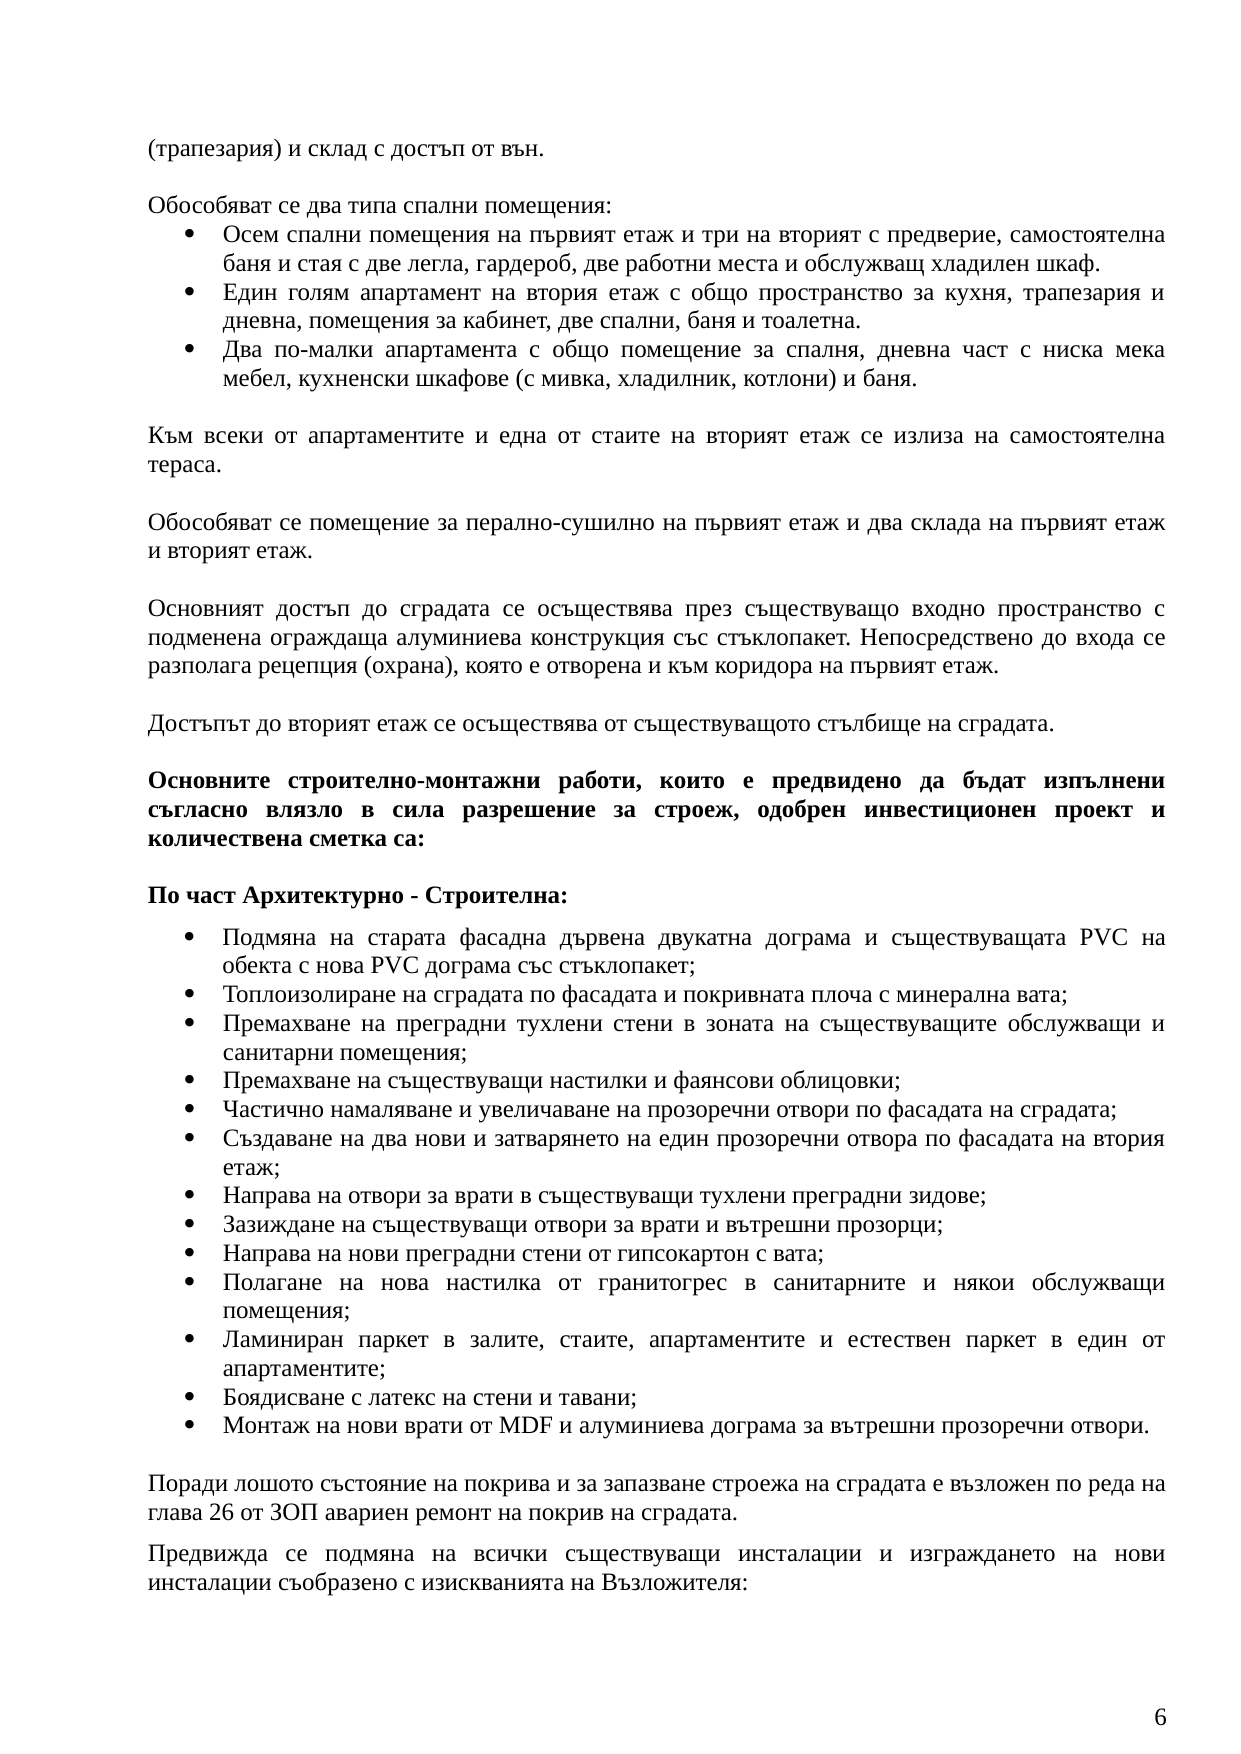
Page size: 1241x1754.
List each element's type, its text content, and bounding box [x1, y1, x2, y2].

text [148, 133, 1167, 162]
list Премахване на съществуващи настилки и фаянсови облицовки; [185, 1065, 1167, 1094]
text Основният достъп до сградата се осъществява през съществуващо входно пространство с подменена ограждаща алуминиева конструкция със стъклопакет. Непосредствено до входа се разполага рецепция (охрана), която е отворена и към коридора на първият етаж. [148, 593, 1167, 679]
text Основните строително-монтажни работи, които е предвидено да бъдат изпълнени съгласно влязло в сила разрешение за строеж, одобрен инвестиционен проект и количествена сметка са: [148, 765, 1167, 852]
text Обособяват се помещение за перално-сушилно на първият етаж и два склада на първият етаж и вторият етаж. [148, 507, 1167, 564]
text Обособяват се два типа спални помещения: [148, 190, 1167, 219]
list Частично намаляване и увеличаване на прозоречни отвори по фасадата на сградата; [185, 1094, 1167, 1123]
list Направа на нови преградни стени от гипсокартон с вата; [185, 1238, 1167, 1267]
list Ламиниран паркет в залите, стаите, апартаментите и естествен паркет в един от апартаментите; [185, 1324, 1167, 1382]
list Осем спални помещения на първият етаж и три на вторият с предверие, самостоятелна баня и стая с две легла, гардероб, две работни места и обслужващ хладилен шкаф. [185, 219, 1167, 277]
list Монтаж на нови врати от MDF и алуминиева дограма за вътрешни прозоречни отвори. [185, 1410, 1167, 1439]
text Към всеки от апартаментите и една от стаите на вторият етаж се излиза на самостоятелна тераса. [148, 420, 1167, 478]
list Топлоизолиране на сградата по фасадата и покривната плоча с минерална вата; [185, 979, 1167, 1008]
list Полагане на нова настилка от гранитогрес в санитарните и някои обслужващи помещения; [185, 1267, 1167, 1324]
list Боядисване с латекс на стени и тавани; [185, 1382, 1167, 1410]
list Направа на отвори за врати в съществуващи тухлени преградни зидове; [185, 1180, 1167, 1209]
list Създаване на два нови и затварянето на един прозоречни отвора по фасадата на втория етаж; [185, 1123, 1167, 1180]
list Два по-малки апартамента с общо помещение за спалня, дневна част с ниска мека мебел, кухненски шкафове (с мивка, хладилник, котлони) и баня. [185, 334, 1167, 392]
text Поради лошото състояние на покрива и за запазване строежа на сградата е възложен по реда на глава 26 от ЗОП авариен ремонт на покрив на сградата. [148, 1468, 1167, 1525]
text Достъпът до вторият етаж се осъществява от съществуващото стълбище на сградата. [148, 708, 1167, 737]
text По част Архитектурно - Строителна: [148, 880, 1167, 909]
list Подмяна на старата фасадна дървена двукатна дограма и съществуващата PVC на обекта с нова PVC дограма със стъклопакет; [185, 922, 1167, 979]
text Предвижда се подмяна на всички съществуващи инсталации и изграждането на нови инсталации съобразено с изискванията на Възложителя: [148, 1538, 1167, 1595]
list Премахване на преградни тухлени стени в зоната на съществуващите обслужващи и санитарни помещения; [185, 1008, 1167, 1065]
list Един голям апартамент на втория етаж с общо пространство за кухня, трапезария и дневна, помещения за кабинет, две спални, баня и тоалетна. [185, 277, 1167, 334]
list Зазиждане на съществуващи отвори за врати и вътрешни прозорци; [185, 1209, 1167, 1238]
